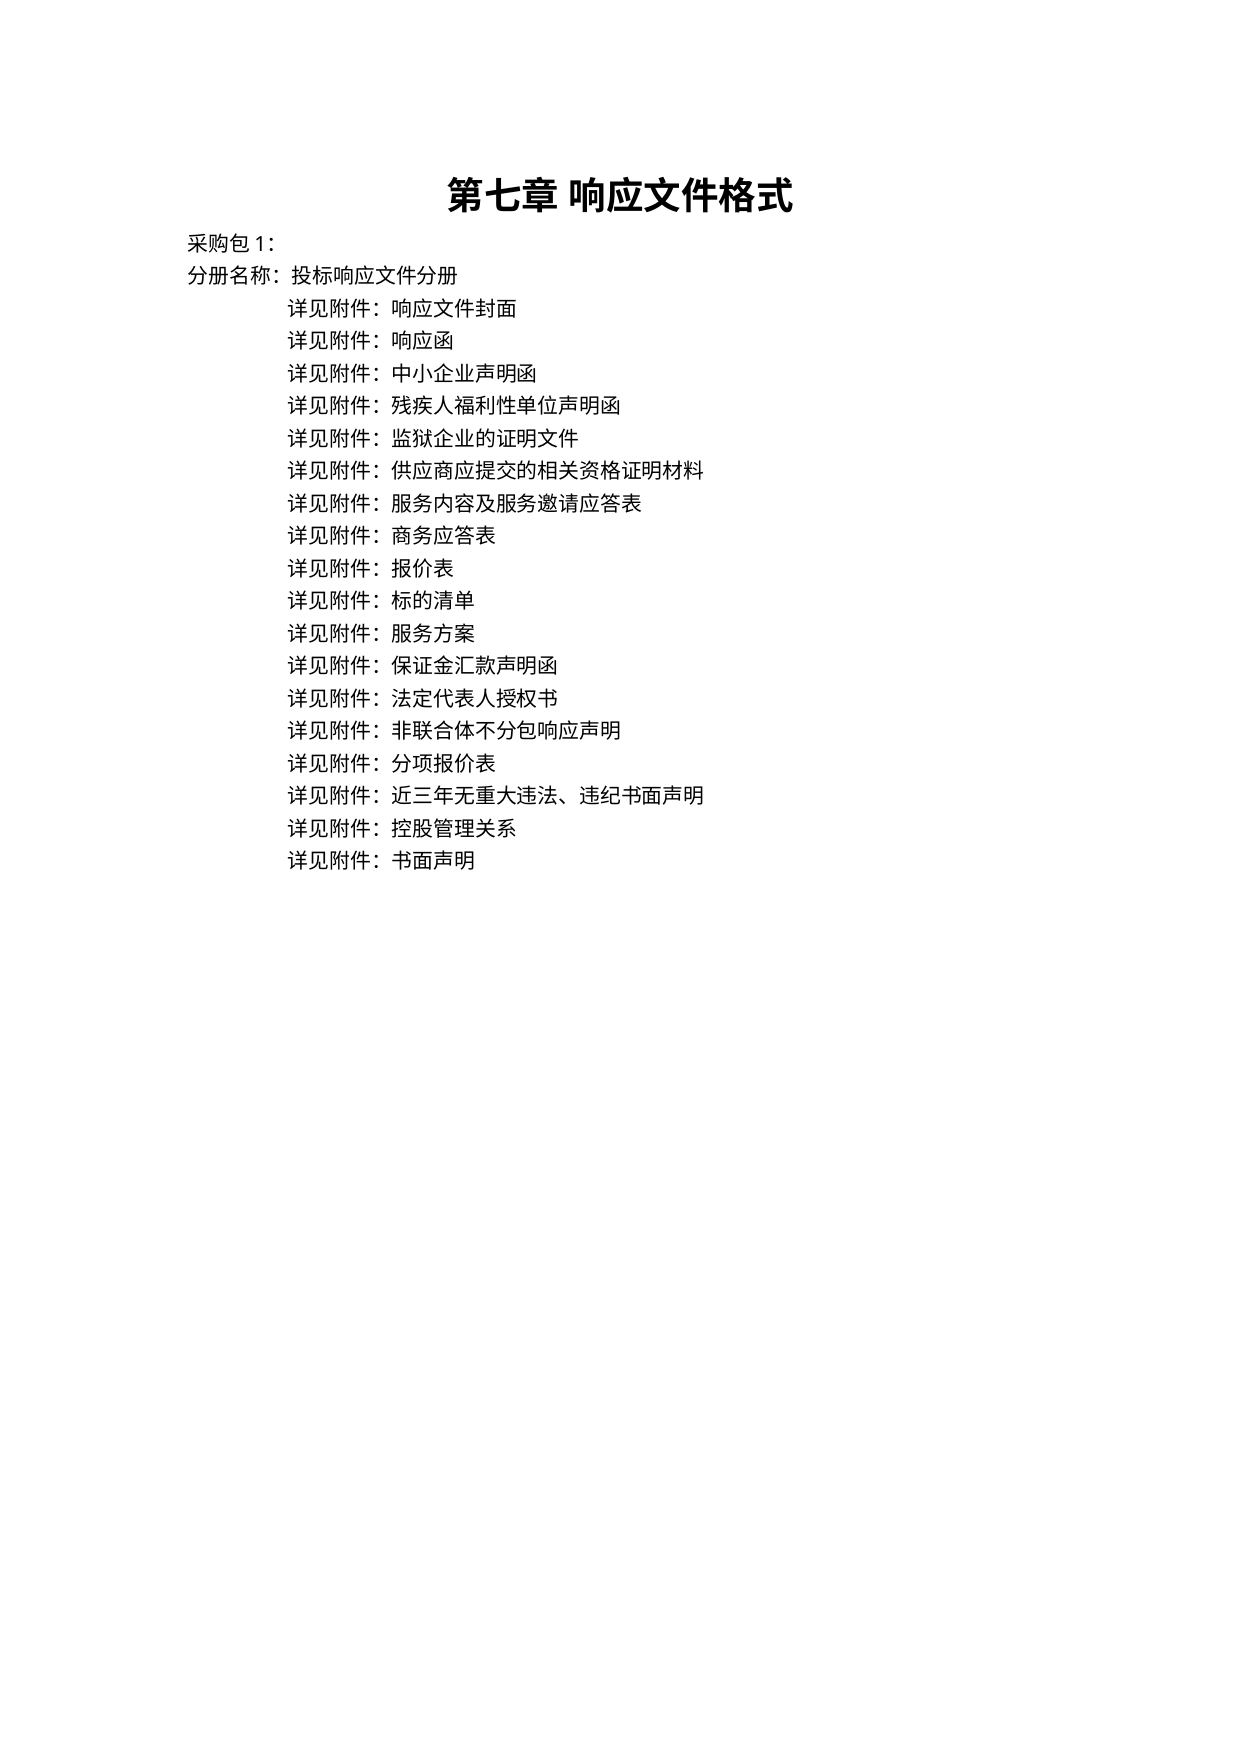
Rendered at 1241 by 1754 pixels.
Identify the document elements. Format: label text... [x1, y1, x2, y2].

text 详见附件：监狱企业的证明文件 [187, 422, 1053, 454]
text 详见附件：非联合体不分包响应声明 [187, 714, 1053, 747]
text 详见附件：书面声明 [187, 844, 1053, 877]
text 详见附件：中小企业声明函 [187, 357, 1053, 389]
text 详见附件：分项报价表 [187, 747, 1053, 779]
text 详见附件：供应商应提交的相关资格证明材料 [187, 454, 1053, 487]
text 详见附件：残疾人福利性单位声明函 [187, 389, 1053, 422]
text 分册名称：投标响应文件分册 [187, 259, 1053, 292]
text 详见附件：控股管理关系 [187, 812, 1053, 844]
text 详见附件：响应函 [187, 324, 1053, 357]
text 详见附件：法定代表人授权书 [187, 682, 1053, 714]
text 详见附件：报价表 [187, 552, 1053, 584]
text 详见附件：响应文件封面 [187, 292, 1053, 324]
text 详见附件：服务方案 [187, 617, 1053, 649]
text 详见附件：商务应答表 [187, 519, 1053, 552]
text 详见附件：服务内容及服务邀请应答表 [187, 487, 1053, 519]
text 详见附件：保证金汇款声明函 [187, 649, 1053, 682]
text 详见附件：近三年无重大违法、违纪书面声明 [187, 779, 1053, 812]
text 第七章 响应文件格式 [187, 162, 1053, 227]
text 采购包1： [187, 227, 1053, 259]
text 详见附件：标的清单 [187, 584, 1053, 617]
